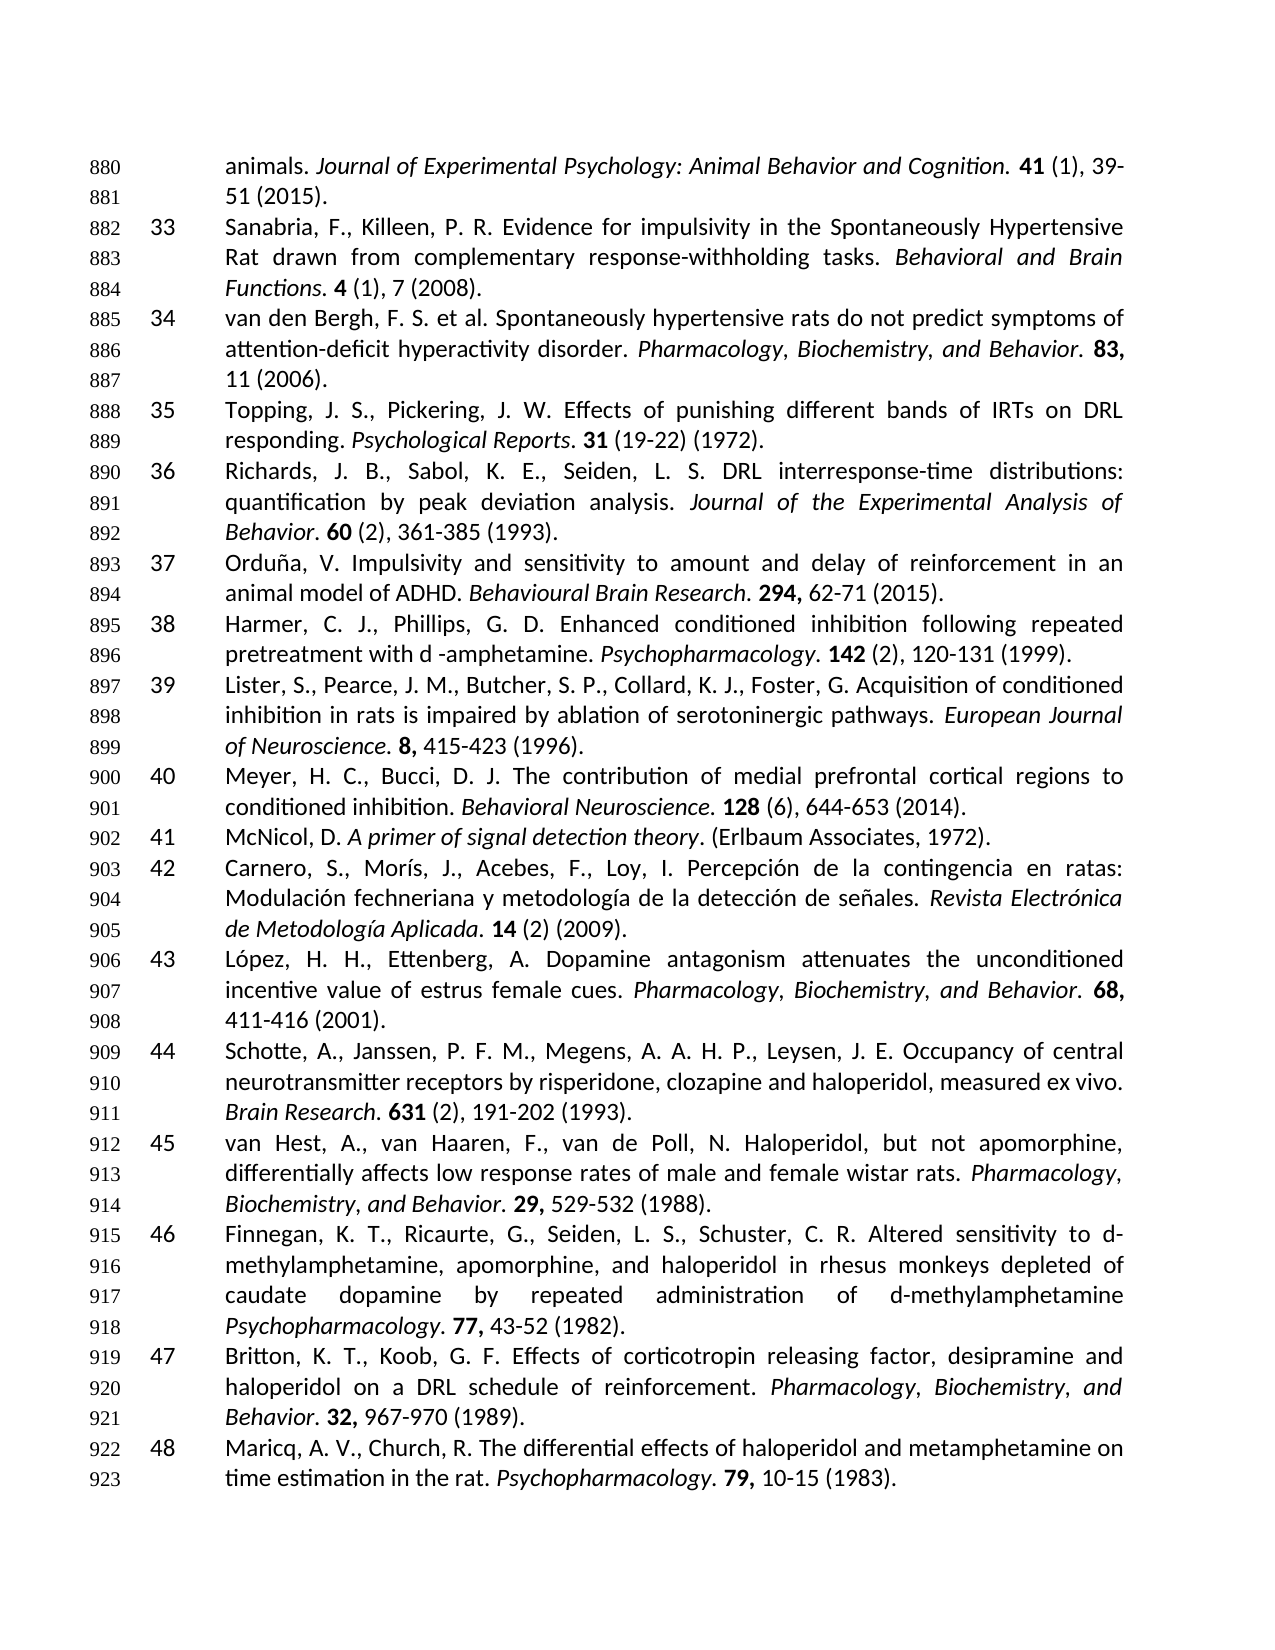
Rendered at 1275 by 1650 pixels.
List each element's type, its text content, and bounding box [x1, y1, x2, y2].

text 34 van den Bergh, F. S. et al. Spontaneously hypertensive rats do not predict symptoms of attention-deficit hyperactivity disorder. Pharmacology, Biochemistry, and Behavior. 83, 11 (2006). [150, 303, 1125, 394]
text 42 Carnero, S., Morís, J., Acebes, F., Loy, I. Percepción de la contingencia en ratas: Modulación fechneriana y metodología de la detección de señales. Revista Electrónica de Metodología Aplicada. 14 (2) (2009). [150, 852, 1125, 943]
text 47 Britton, K. T., Koob, G. F. Effects of corticotropin releasing factor, desipramine and haloperidol on a DRL schedule of reinforcement. Pharmacology, Biochemistry, and Behavior. 32, 967-970 (1989). [150, 1340, 1125, 1432]
text 41 McNicol, D. A primer of signal detection theory. (Erlbaum Associates, 1972). [150, 821, 1125, 852]
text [150, 150, 1125, 211]
text 46 Finnegan, K. T., Ricaurte, G., Seiden, L. S., Schuster, C. R. Altered sensitivity to d-methylamphetamine, apomorphine, and haloperidol in rhesus monkeys depleted of caudate dopamine by repeated administration of d-methylamphetamine Psychopharmacology. 77, 43-52 (1982). [150, 1218, 1125, 1340]
text 45 van Hest, A., van Haaren, F., van de Poll, N. Haloperidol, but not apomorphine, differentially affects low response rates of male and female wistar rats. Pharmacology, Biochemistry, and Behavior. 29, 529-532 (1988). [150, 1127, 1125, 1218]
text 44 Schotte, A., Janssen, P. F. M., Megens, A. A. H. P., Leysen, J. E. Occupancy of central neurotransmitter receptors by risperidone, clozapine and haloperidol, measured ex vivo. Brain Research. 631 (2), 191-202 (1993). [150, 1035, 1125, 1127]
text 33 Sanabria, F., Killeen, P. R. Evidence for impulsivity in the Spontaneously Hypertensive Rat drawn from complementary response-withholding tasks. Behavioral and Brain Functions. 4 (1), 7 (2008). [150, 211, 1125, 303]
text 35 Topping, J. S., Pickering, J. W. Effects of punishing different bands of IRTs on DRL responding. Psychological Reports. 31 (19-22) (1972). [150, 394, 1125, 455]
text 43 López, H. H., Ettenberg, A. Dopamine antagonism attenuates the unconditioned incentive value of estrus female cues. Pharmacology, Biochemistry, and Behavior. 68, 411-416 (2001). [150, 943, 1125, 1035]
text 40 Meyer, H. C., Bucci, D. J. The contribution of medial prefrontal cortical regions to conditioned inhibition. Behavioral Neuroscience. 128 (6), 644-653 (2014). [150, 760, 1125, 821]
text 48 Maricq, A. V., Church, R. The differential effects of haloperidol and metamphetamine on time estimation in the rat. Psychopharmacology. 79, 10-15 (1983). [150, 1432, 1125, 1493]
text 38 Harmer, C. J., Phillips, G. D. Enhanced conditioned inhibition following repeated pretreatment with d -amphetamine. Psychopharmacology. 142 (2), 120-131 (1999). [150, 608, 1125, 669]
text 39 Lister, S., Pearce, J. M., Butcher, S. P., Collard, K. J., Foster, G. Acquisition of conditioned inhibition in rats is impaired by ablation of serotoninergic pathways. European Journal of Neuroscience. 8, 415-423 (1996). [150, 669, 1125, 760]
text 37 Orduña, V. Impulsivity and sensitivity to amount and delay of reinforcement in an animal model of ADHD. Behavioural Brain Research. 294, 62-71 (2015). [150, 547, 1125, 608]
text 36 Richards, J. B., Sabol, K. E., Seiden, L. S. DRL interresponse-time distributions: quantification by peak deviation analysis. Journal of the Experimental Analysis of Behavior. 60 (2), 361-385 (1993). [150, 455, 1125, 547]
